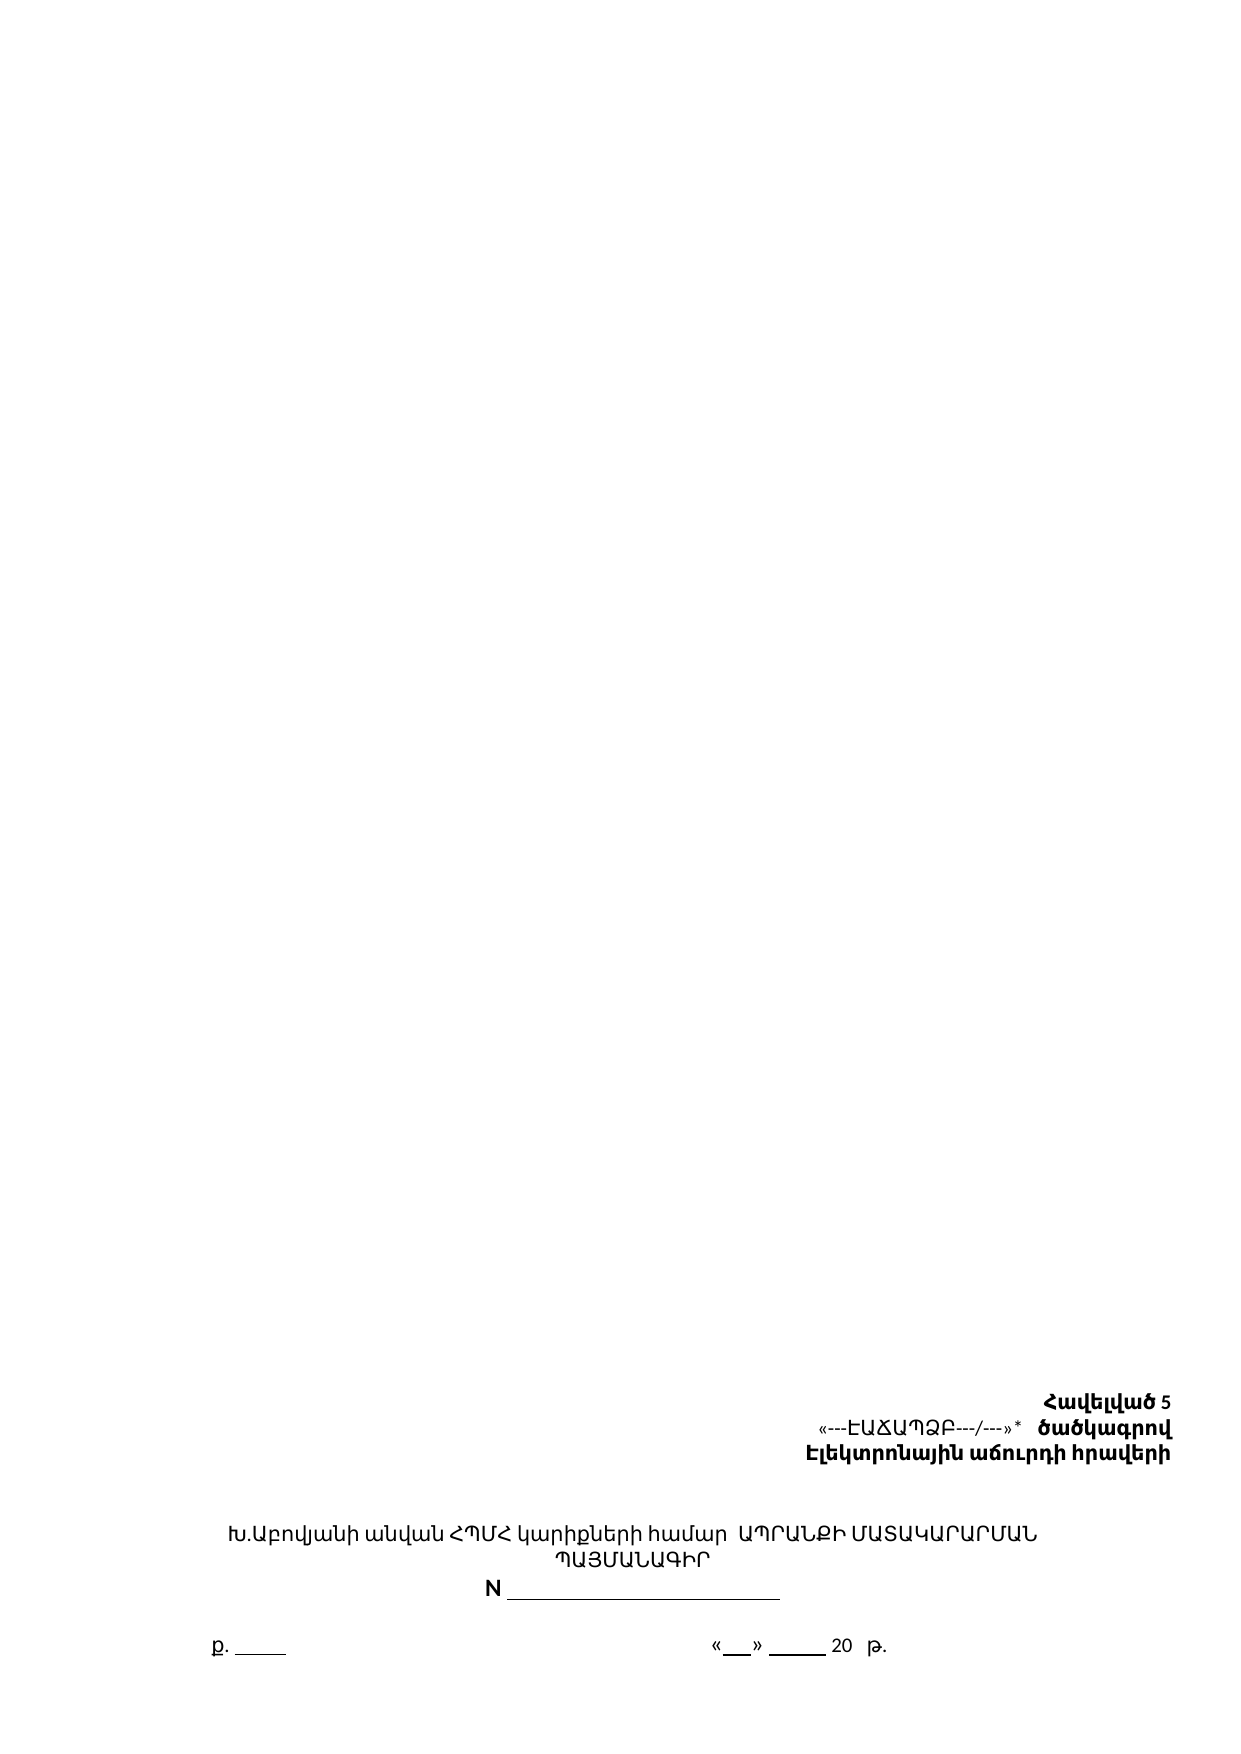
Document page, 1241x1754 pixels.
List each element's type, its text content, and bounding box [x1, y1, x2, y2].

text «---ԷԱՃԱՊՁԲ---/---»* ծածկագրով [94, 1415, 1171, 1440]
text Էլեկտրոնային աճուրդի հրավերի [94, 1440, 1171, 1466]
text ՊԱՅՄԱՆԱԳԻՐ [79, 1547, 1171, 1572]
text N [79, 1572, 1171, 1603]
text Հավելված 5 [94, 1389, 1171, 1415]
text Խ.Աբովյանի անվան ՀՊՄՀ կարիքների համար ԱՊՐԱՆՔԻ ՄԱՏԱԿԱՐԱՐՄԱՆ [79, 1522, 1171, 1547]
text ք. « » 20 թ. [94, 1628, 1171, 1659]
